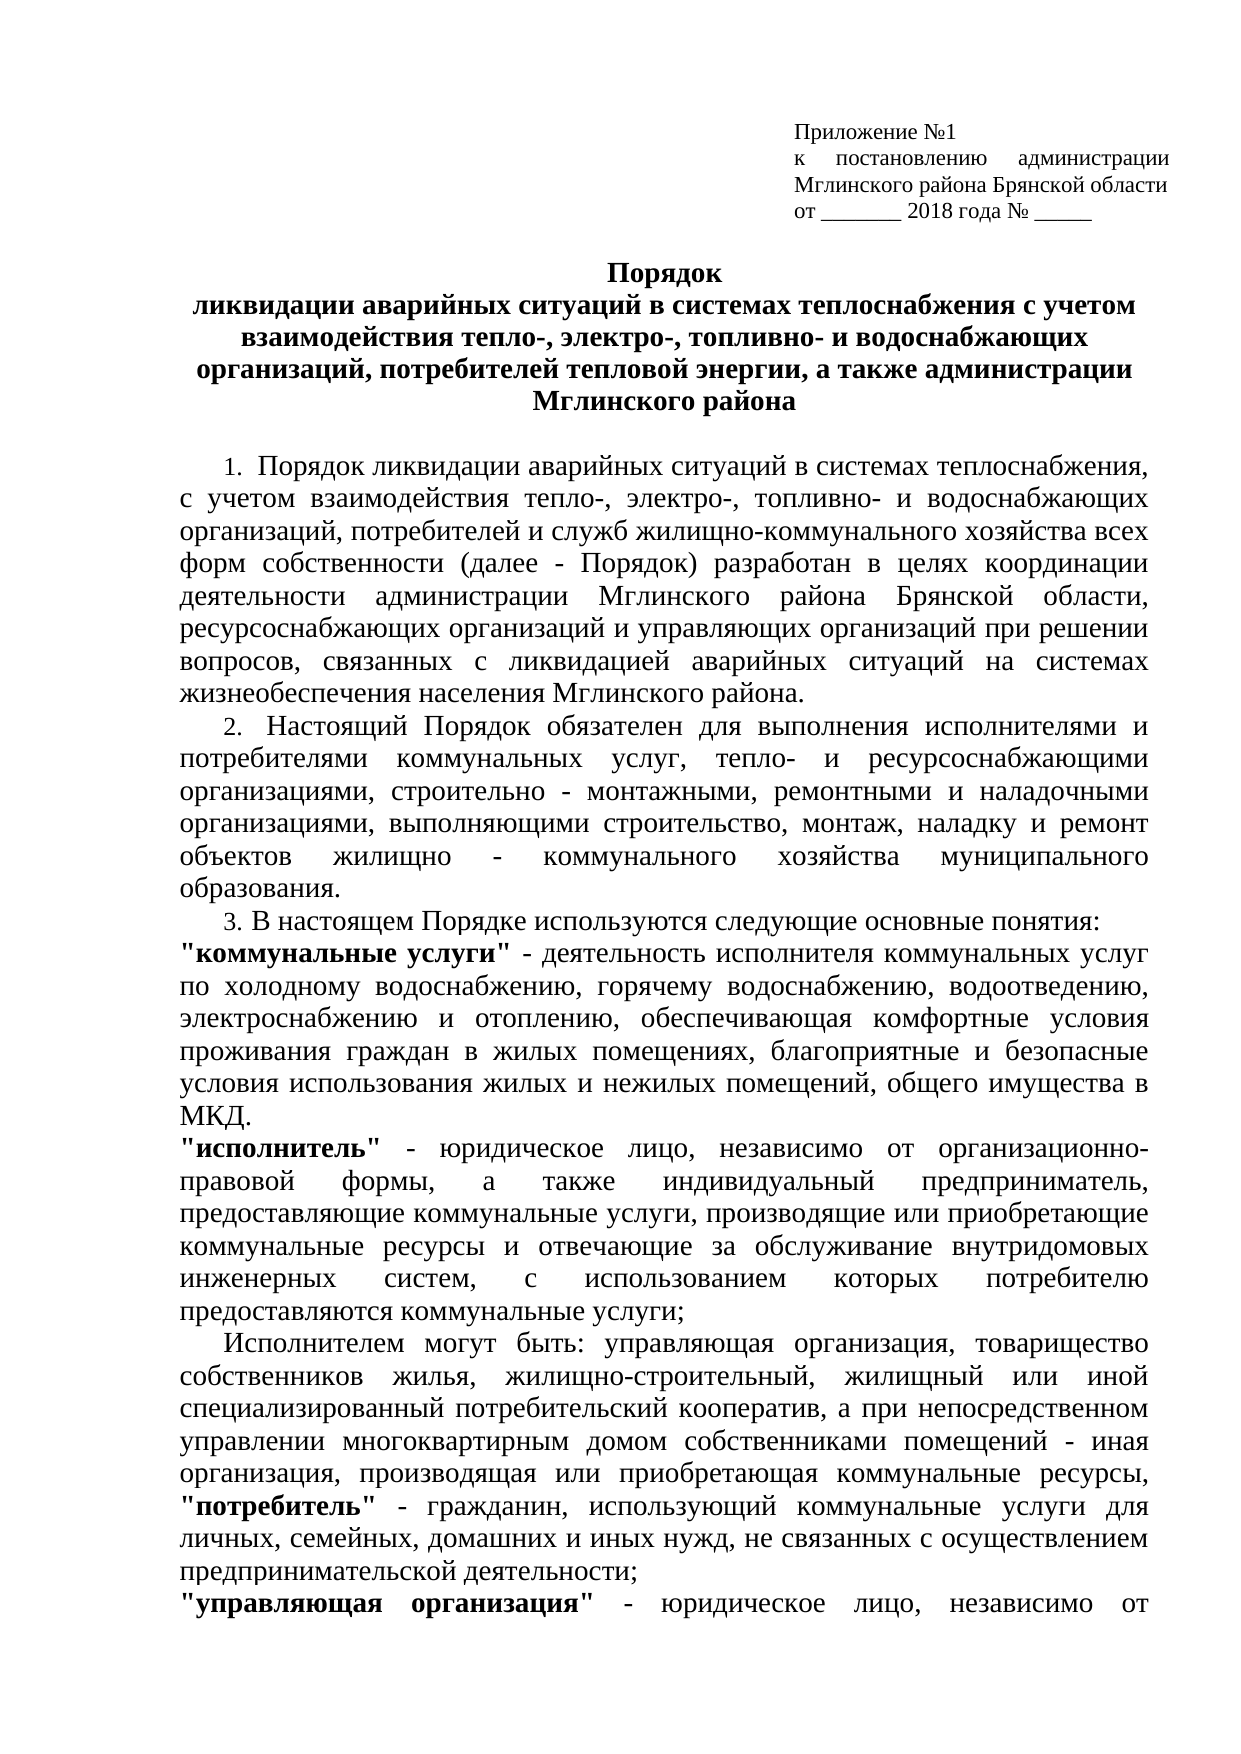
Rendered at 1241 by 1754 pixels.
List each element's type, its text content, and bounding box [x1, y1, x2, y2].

list Порядок ликвидации аварийных ситуаций в системах теплоснабжения, с учетом взаимодействия тепло-, электро-, топливно- и водоснабжающих организаций, потребителей и служб жилищно-коммунального хозяйства всех форм собственности (далее - Порядок) разработан в целях координации деятельности администрации Мглинского района Брянской области, ресурсоснабжающих организаций и управляющих организаций при решении вопросов, связанных с ликвидацией аварийных ситуаций на системах жизнеобеспечения населения Мглинского района. [179, 449, 1149, 709]
text ликвидации аварийных ситуаций в системах теплоснабжения с учетом взаимодействия тепло-, электро-, топливно- и водоснабжающих организаций, потребителей тепловой энергии, а также администрации Мглинского района [177, 289, 1152, 417]
list Настоящий Порядок обязателен для выполнения исполнителями и потребителями коммунальных услуг, тепло- и ресурсоснабжающими организациями, строительно - монтажными, ремонтными и наладочными организациями, выполняющими строительство, монтаж, наладку и ремонт объектов жилищно - коммунального хозяйства муниципального образования. [179, 709, 1149, 904]
text Порядок [177, 257, 1152, 289]
text "коммунальные услуги" - деятельность исполнителя коммунальных услуг по холодному водоснабжению, горячему водоснабжению, водоотведению, электроснабжению и отоплению, обеспечивающая комфортные условия проживания граждан в жилых помещениях, благоприятные и безопасные условия использования жилых и нежилых помещений, общего имущества в МКД. [179, 936, 1149, 1131]
list В настоящем Порядке используются следующие основные понятия: [179, 904, 1149, 936]
table_header Приложение №1 к постановлению администрации Мглинского района Брянской области от _______ 2018 года № _____ [783, 118, 1181, 257]
text "исполнитель" - юридическое лицо, независимо от организационно-правовой формы, а также индивидуальный предприниматель, предоставляющие коммунальные услуги, производящие или приобретающие коммунальные ресурсы и отвечающие за обслуживание внутридомовых инженерных систем, с использованием которых потребителю предоставляются коммунальные услуги; [179, 1131, 1149, 1326]
text Исполнителем могут быть: управляющая организация, товарищество собственников жилья, жилищно-строительный, жилищный или иной специализированный потребительский кооператив, а при непосредственном управлении многоквартирным домом собственниками помещений - иная организация, производящая или приобретающая коммунальные ресурсы, "потребитель" - гражданин, использующий коммунальные услуги для личных, семейных, домашних и иных нужд, не связанных с осуществлением предпринимательской деятельности; [179, 1326, 1149, 1586]
